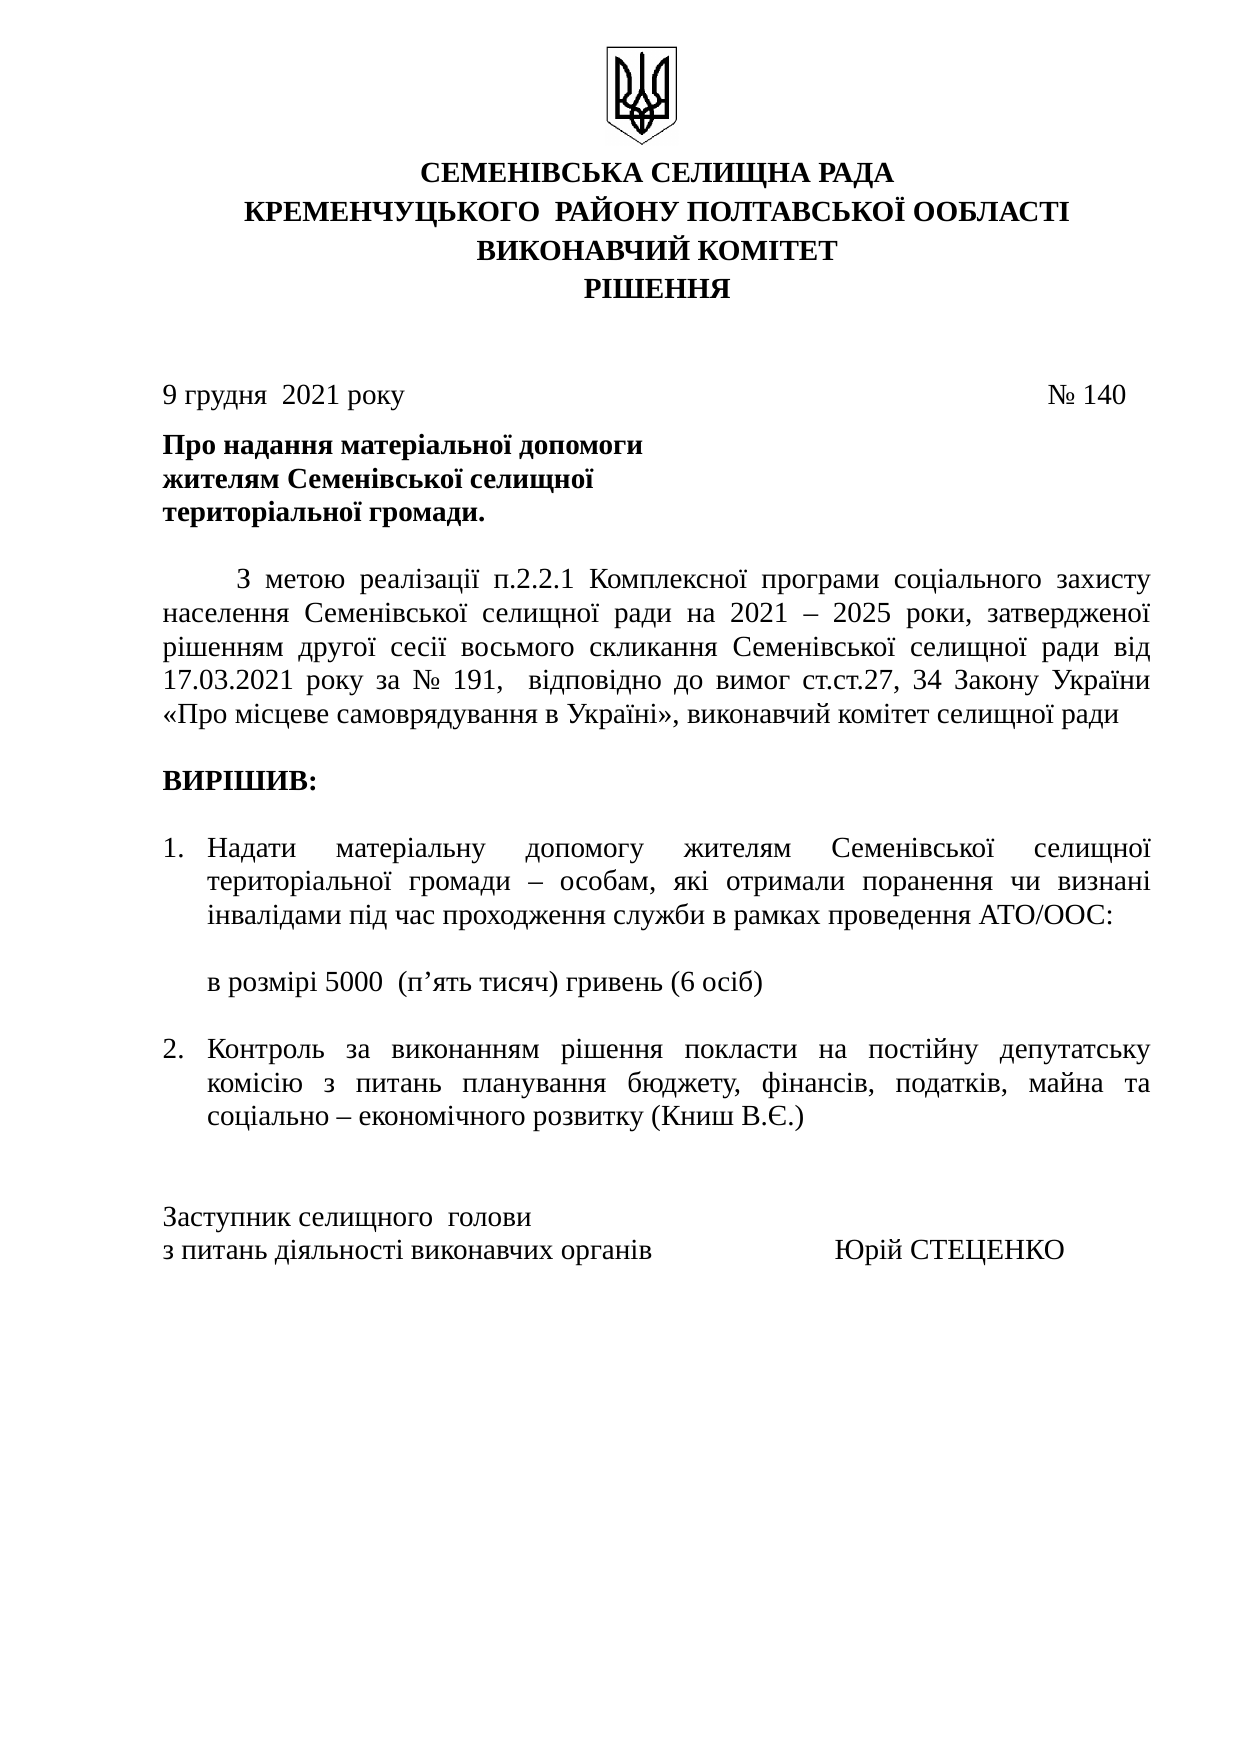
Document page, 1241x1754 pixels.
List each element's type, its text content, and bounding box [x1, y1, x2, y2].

text Заступник селищного голови [162, 1199, 1152, 1232]
picture [604, 45, 679, 146]
text ВИРІШИВ: [162, 763, 1152, 796]
list Контроль за виконанням рішення покласти на постійну депутатську комісію з питань планування бюджету, фінансів, податків, майна та соціально – економічного розвитку (Книш В.Є.) [162, 1031, 1152, 1132]
text КРЕМЕНЧУЦЬКОГО РАЙОНУ ПОЛТАВСЬКОЇ ООБЛАСТІ [162, 194, 1152, 228]
text територіальної громади. [162, 494, 1152, 528]
text з питань діяльності виконавчих органів Юрій СТЕЦЕНКО [162, 1232, 1152, 1266]
text жителям Семенівської селищної [162, 461, 1152, 494]
text ВИКОНАВЧИЙ КОМІТЕТ [162, 233, 1152, 266]
text СЕМЕНІВСЬКА СЕЛИЩНА РАДА [162, 156, 1152, 189]
list в розмірі 5000 (п’ять тисяч) гривень (6 осіб) [207, 964, 1152, 998]
text Про надання матеріальної допомоги [162, 427, 1152, 461]
text З метою реалізації п.2.2.1 Комплексної програми соціального захисту населення Семенівської селищної ради на 2021 – 2025 роки, затвердженої рішенням другої сесії восьмого скликання Семенівської селищної ради від 17.03.2021 року за № 191, відповідно до вимог ст.ст.27, 34 Закону України «Про місцеве самоврядування в Україні», виконавчий комітет селищної ради [162, 562, 1152, 729]
text 9 грудня 2021 року № 140 [162, 377, 1152, 411]
text РІШЕННЯ [162, 271, 1152, 305]
list Надати матеріальну допомогу жителям Семенівської селищної територіальної громади – особам, які отримали поранення чи визнані інвалідами під час проходження служби в рамках проведення АТО/ООС: [162, 830, 1152, 931]
